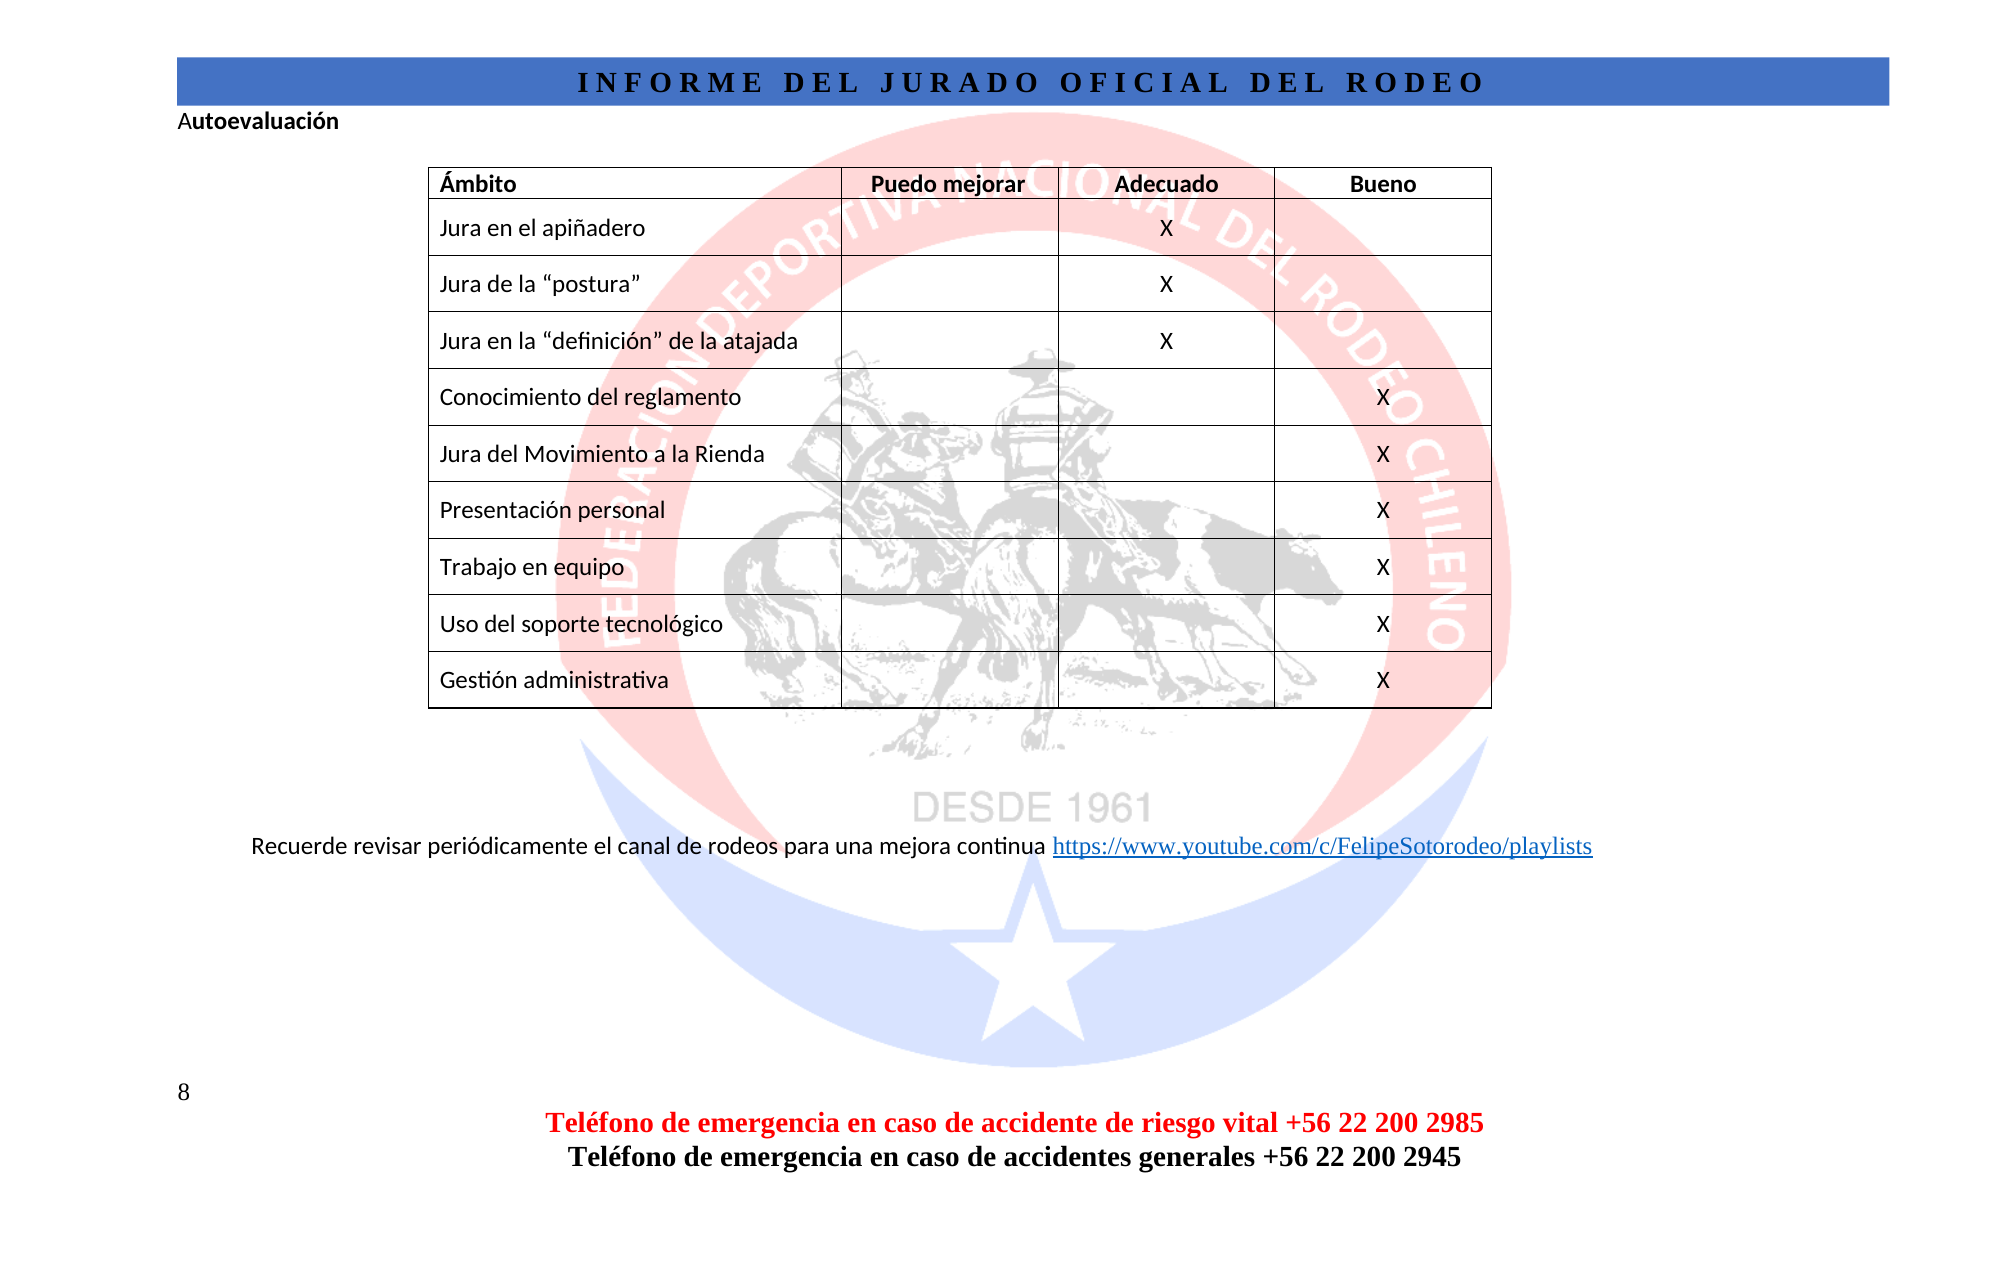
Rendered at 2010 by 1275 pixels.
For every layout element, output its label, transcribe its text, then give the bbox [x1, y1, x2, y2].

table_cell Jura de la “postura” [429, 256, 841, 311]
table_cell Jura en el apiñadero [429, 199, 841, 255]
table_cell X [1275, 595, 1491, 651]
table_cell [1275, 199, 1491, 255]
table_cell [842, 369, 1058, 424]
table_cell Jura en la “definición” de la atajada [429, 312, 841, 368]
table_cell Presentación personal [429, 482, 841, 538]
table_header Bueno [1275, 168, 1491, 198]
table_cell X [1275, 652, 1491, 707]
table_cell [842, 199, 1058, 255]
table_cell [1059, 482, 1274, 538]
table_cell Conocimiento del reglamento [429, 369, 841, 424]
table_cell [842, 482, 1058, 538]
text Autoevaluación [177, 106, 1890, 136]
table_cell [1275, 256, 1491, 311]
table_cell [1275, 312, 1491, 368]
table_cell [1059, 369, 1274, 424]
table_cell Jura del Movimiento a la Rienda [429, 426, 841, 481]
table_cell X [1275, 369, 1491, 424]
table_cell [842, 652, 1058, 707]
table_cell Uso del soporte tecnológico [429, 595, 841, 651]
table_cell [842, 256, 1058, 311]
table_cell X [1059, 312, 1274, 368]
table_cell X [1275, 482, 1491, 538]
table_cell [1059, 595, 1274, 651]
table_cell [842, 539, 1058, 594]
table_cell [1059, 539, 1274, 594]
table_cell X [1275, 539, 1491, 594]
table_cell X [1275, 426, 1491, 481]
table_header Adecuado [1059, 168, 1274, 198]
table_cell Gestión administrativa [429, 652, 841, 707]
table_cell Trabajo en equipo [429, 539, 841, 594]
table_cell X [1059, 199, 1274, 255]
table_cell X [1059, 256, 1274, 311]
table_cell [842, 595, 1058, 651]
table_cell [842, 312, 1058, 368]
table_cell [1059, 652, 1274, 707]
text Recuerde revisar periódicamente el canal de rodeos para una mejora continua https://www.youtube.com/c/FelipeSotorodeo/playlists [251, 831, 1683, 861]
table_cell [1059, 426, 1274, 481]
table_cell [842, 426, 1058, 481]
table_header Ámbito [429, 168, 841, 198]
table_header Puedo mejorar [842, 168, 1058, 198]
